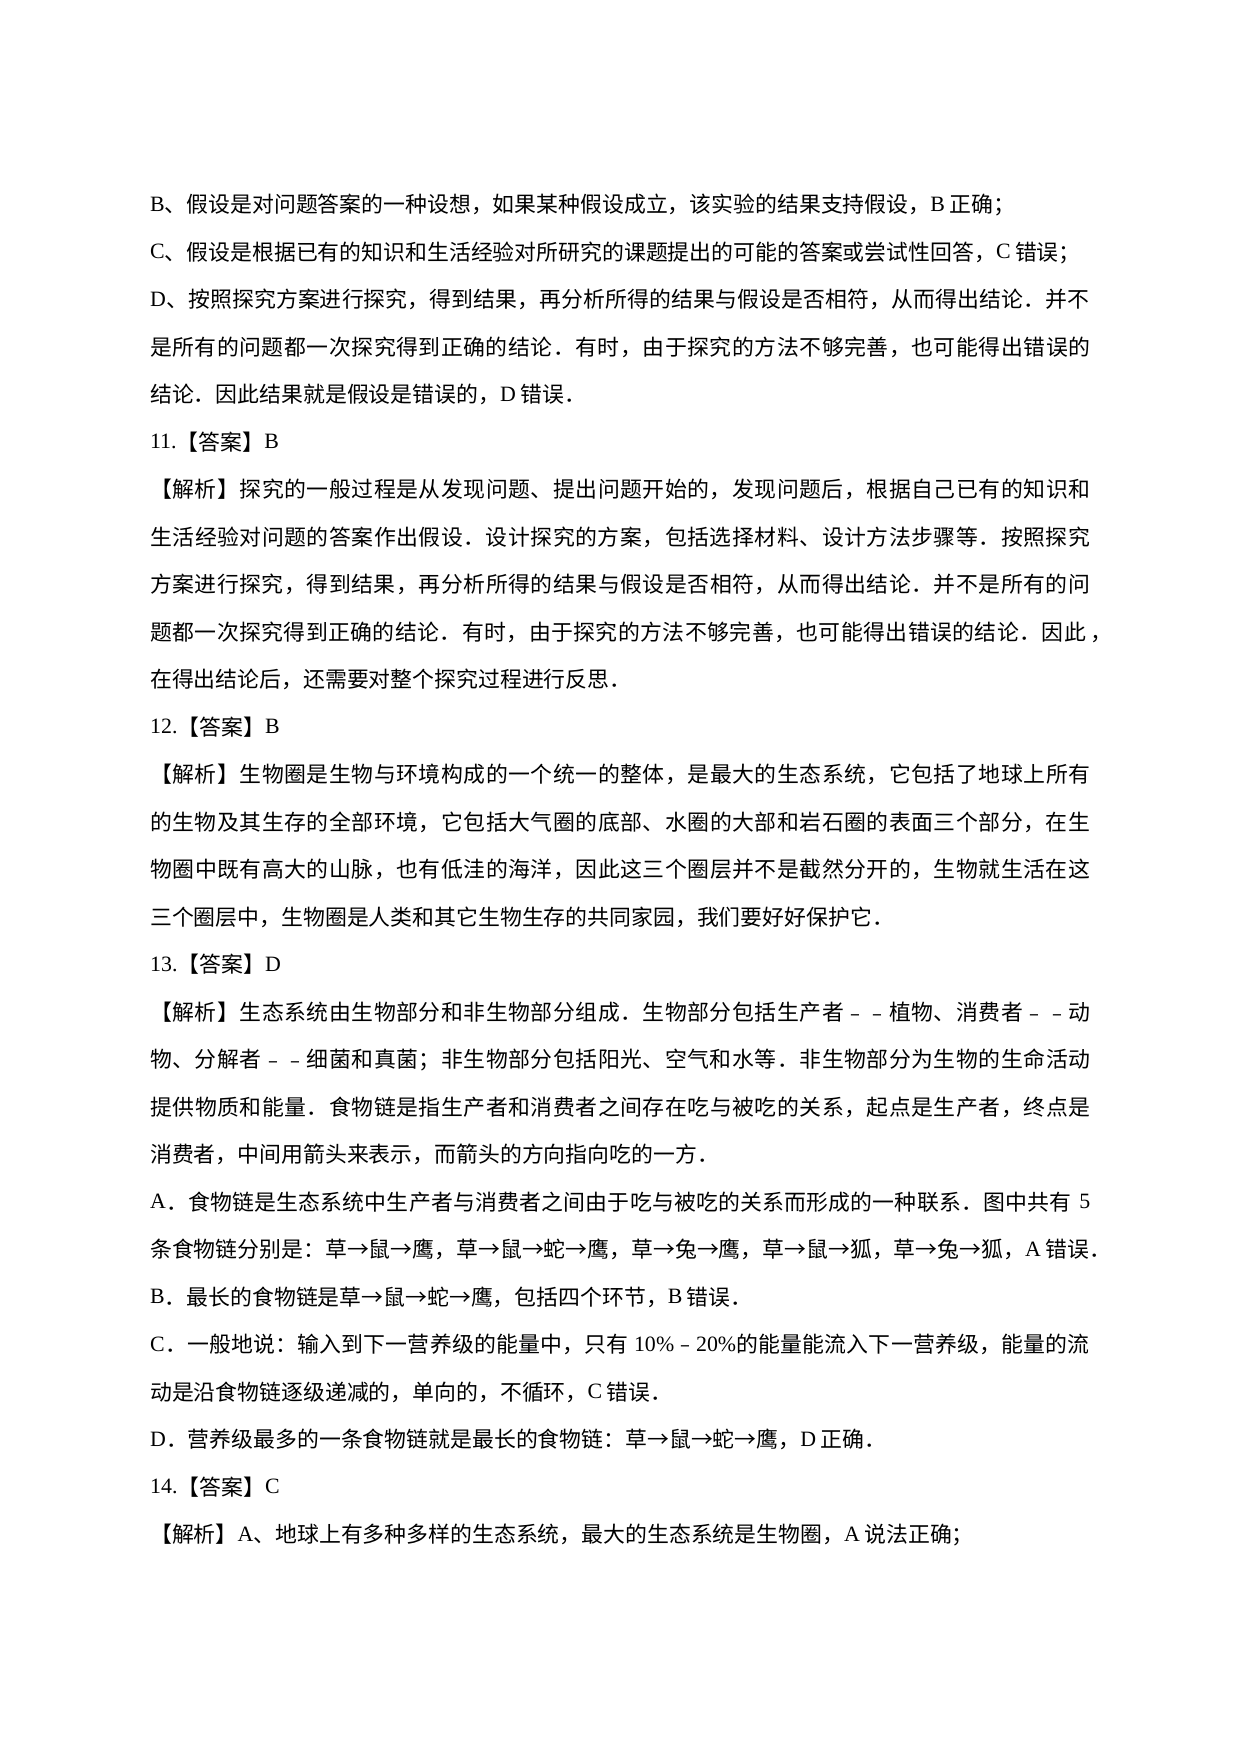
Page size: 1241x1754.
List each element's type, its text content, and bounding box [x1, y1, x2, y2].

text 11.【答案】B [150, 425, 1090, 457]
text A．食物链是生态系统中生产者与消费者之间由于吃与被吃的关系而形成的一种联系．图中共有5条食物链分别是：草→鼠→鹰，草→鼠→蛇→鹰，草→兔→鹰，草→鼠→狐，草→兔→狐，A错误． [150, 1185, 1090, 1264]
text 12.【答案】B [150, 710, 1090, 742]
text 13.【答案】D [150, 947, 1090, 979]
text 14.【答案】C [150, 1470, 1090, 1502]
text 【解析】生态系统由生物部分和非生物部分组成．生物部分包括生产者﹣﹣植物、消费者﹣﹣动物、分解者﹣﹣细菌和真菌；非生物部分包括阳光、空气和水等．非生物部分为生物的生命活动提供物质和能量．食物链是指生产者和消费者之间存在吃与被吃的关系，起点是生产者，终点是消费者，中间用箭头来表示，而箭头的方向指向吃的一方． [150, 995, 1090, 1169]
text 【解析】A、地球上有多种多样的生态系统，最大的生态系统是生物圈，A说法正确； [150, 1517, 1090, 1549]
text D．营养级最多的一条食物链就是最长的食物链：草→鼠→蛇→鹰，D正确． [150, 1422, 1090, 1454]
text 【解析】生物圈是生物与环境构成的一个统一的整体，是最大的生态系统，它包括了地球上所有的生物及其生存的全部环境，它包括大气圈的底部、水圈的大部和岩石圈的表面三个部分，在生物圈中既有高大的山脉，也有低洼的海洋，因此这三个圈层并不是截然分开的，生物就生活在这三个圈层中，生物圈是人类和其它生物生存的共同家园，我们要好好保护它． [150, 757, 1090, 932]
text B、假设是对问题答案的一种设想，如果某种假设成立，该实验的结果支持假设，B正确； [150, 187, 1090, 219]
text C．一般地说：输入到下一营养级的能量中，只有10%﹣20%的能量能流入下一营养级，能量的流动是沿食物链逐级递减的，单向的，不循环，C错误． [150, 1327, 1090, 1407]
text D、按照探究方案进行探究，得到结果，再分析所得的结果与假设是否相符，从而得出结论．并不是所有的问题都一次探究得到正确的结论．有时，由于探究的方法不够完善，也可能得出错误的结论．因此结果就是假设是错误的，D错误． [150, 282, 1090, 409]
text 【解析】探究的一般过程是从发现问题、提出问题开始的，发现问题后，根据自己已有的知识和生活经验对问题的答案作出假设．设计探究的方案，包括选择材料、设计方法步骤等．按照探究方案进行探究，得到结果，再分析所得的结果与假设是否相符，从而得出结论．并不是所有的问题都一次探究得到正确的结论．有时，由于探究的方法不够完善，也可能得出错误的结论．因此，在得出结论后，还需要对整个探究过程进行反思． [150, 472, 1090, 694]
text B．最长的食物链是草→鼠→蛇→鹰，包括四个环节，B错误． [150, 1280, 1090, 1312]
text C、假设是根据已有的知识和生活经验对所研究的课题提出的可能的答案或尝试性回答，C错误； [150, 235, 1090, 267]
